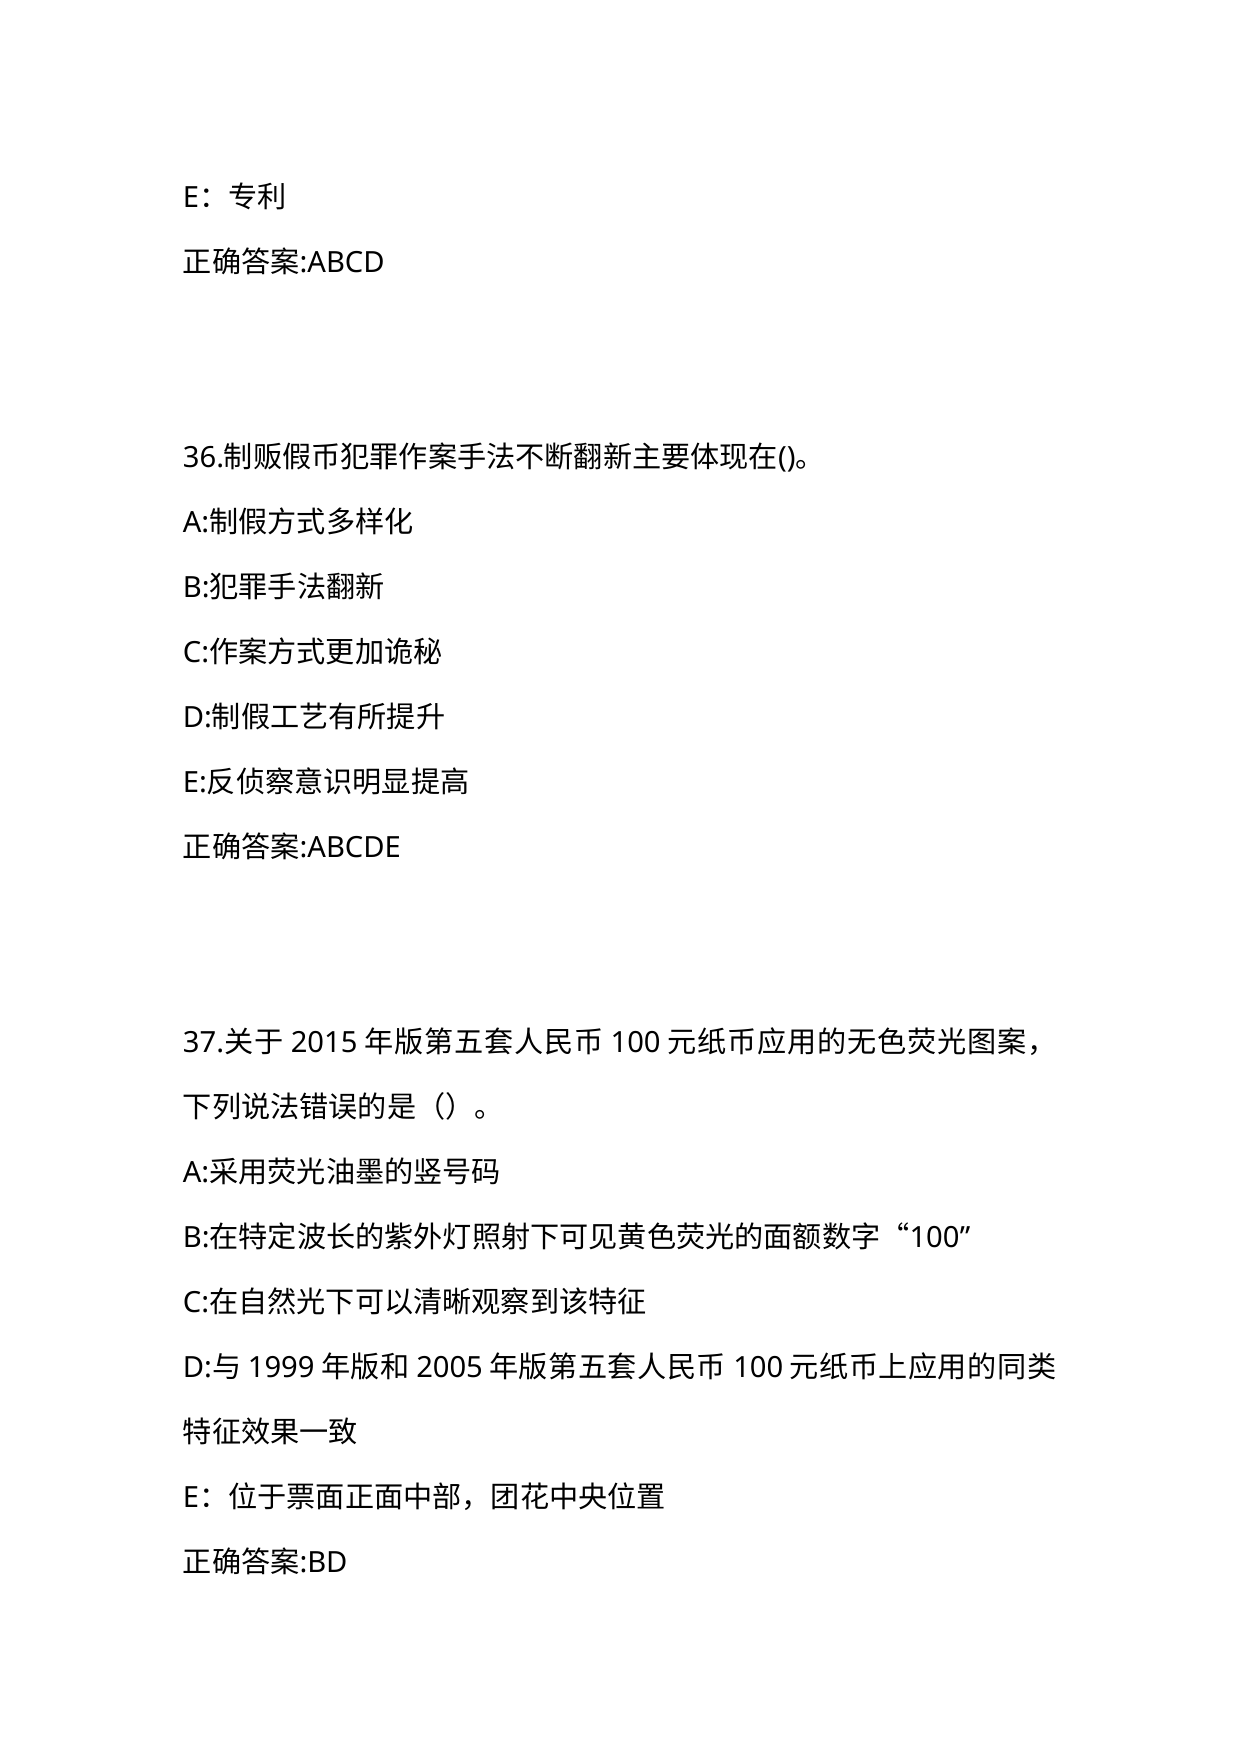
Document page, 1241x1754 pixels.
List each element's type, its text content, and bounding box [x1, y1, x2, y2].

text C:作案方式更加诡秘 [183, 617, 1058, 682]
text 正确答案:ABCD [183, 227, 1058, 292]
text 正确答案:BD [183, 1527, 1058, 1592]
text A:采用荧光油墨的竖号码 [183, 1137, 1058, 1202]
text C:在自然光下可以清晰观察到该特征 [183, 1267, 1058, 1332]
text 36.制贩假币犯罪作案手法不断翻新主要体现在()。 [183, 422, 1058, 487]
text 37.关于2015年版第五套人民币100元纸币应用的无色荧光图案，下列说法错误的是（）。 [183, 1007, 1058, 1137]
text A:制假方式多样化 [183, 487, 1058, 552]
text B:犯罪手法翻新 [183, 552, 1058, 617]
text 正确答案:ABCDE [183, 812, 1058, 877]
text D:与1999年版和2005年版第五套人民币100元纸币上应用的同类特征效果一致 [183, 1332, 1058, 1462]
text E：专利 [183, 162, 1058, 227]
text E:反侦察意识明显提高 [183, 747, 1058, 812]
text D:制假工艺有所提升 [183, 682, 1058, 747]
text E：位于票面正面中部，团花中央位置 [183, 1462, 1058, 1527]
text B:在特定波长的紫外灯照射下可见黄色荧光的面额数字“100” [183, 1202, 1058, 1267]
